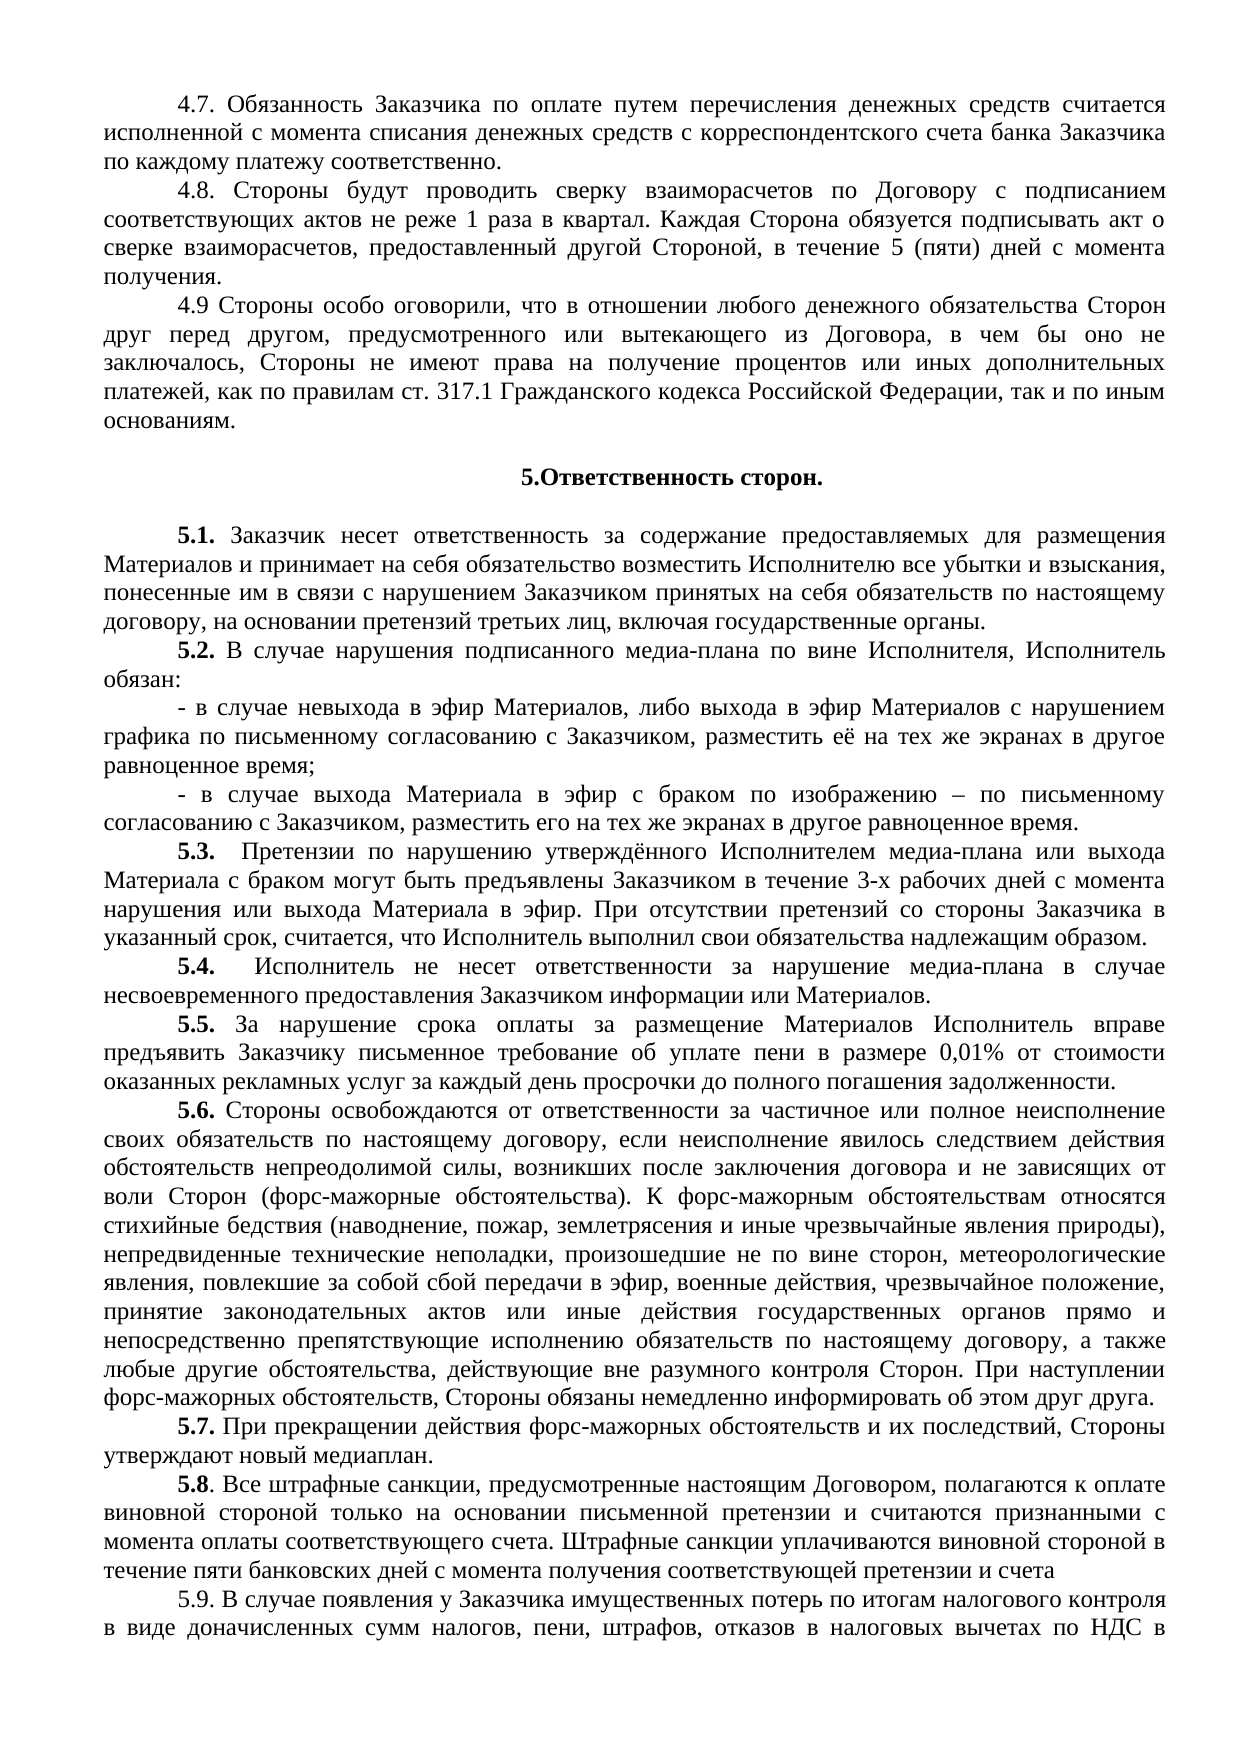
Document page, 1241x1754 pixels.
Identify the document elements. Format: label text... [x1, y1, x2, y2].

text 4.8. Стороны будут проводить сверку взаиморасчетов по Договору с подписанием соответствующих актов не реже 1 раза в квартал. Каждая Сторона обязуется подписывать акт о сверке взаиморасчетов, предоставленный другой Стороной, в течение 5 (пяти) дней с момента получения. [103, 175, 1167, 290]
text 5.4. Исполнитель не несет ответственности за нарушение медиа-плана в случае несвоевременного предоставления Заказчиком информации или Материалов. [103, 951, 1167, 1009]
text 5.Ответственность сторон. [103, 462, 1167, 491]
text 5.3. Претензии по нарушению утверждённого Исполнителем медиа-плана или выхода Материала с браком могут быть предъявлены Заказчиком в течение 3-х рабочих дней с момента нарушения или выхода Материала в эфир. При отсутствии претензий со стороны Заказчика в указанный срок, считается, что Исполнитель выполнил свои обязательства надлежащим образом. [103, 836, 1167, 951]
text - в случае выхода Материала в эфир с браком по изображению – по письменному согласованию с Заказчиком, разместить его на тех же экранах в другое равноценное время. [103, 779, 1167, 836]
text 5.5. За нарушение срока оплаты за размещение Материалов Исполнитель вправе предъявить Заказчику письменное требование об уплате пени в размере 0,01% от стоимости оказанных рекламных услуг за каждый день просрочки до полного погашения задолженности. [103, 1009, 1167, 1095]
text 4.7. Обязанность Заказчика по оплате путем перечисления денежных средств считается исполненной с момента списания денежных средств с корреспондентского счета банка Заказчика по каждому платежу соответственно. [103, 89, 1167, 175]
text 5.1. Заказчик несет ответственность за содержание предоставляемых для размещения Материалов и принимает на себя обязательство возместить Исполнителю все убытки и взыскания, понесенные им в связи с нарушением Заказчиком принятых на себя обязательств по настоящему договору, на основании претензий третьих лиц, включая государственные органы. [103, 520, 1167, 635]
text - в случае невыхода в эфир Материалов, либо выхода в эфир Материалов с нарушением графика по письменному согласованию с Заказчиком, разместить её на тех же экранах в другое равноценное время; [103, 692, 1167, 779]
text 5.8. Все штрафные санкции, предусмотренные настоящим Договором, полагаются к оплате виновной стороной только на основании письменной претензии и считаются признанными с момента оплаты соответствующего счета. Штрафные санкции уплачиваются виновной стороной в течение пяти банковских дней с момента получения соответствующей претензии и счета [103, 1469, 1167, 1584]
text 4.9 Стороны особо оговорили, что в отношении любого денежного обязательства Сторон друг перед другом, предусмотренного или вытекающего из Договора, в чем бы оно не заключалось, Стороны не имеют права на получение процентов или иных дополнительных платежей, как по правилам ст. 317.1 Гражданского кодекса Российской Федерации, так и по иным основаниям. [103, 290, 1167, 434]
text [103, 1584, 1167, 1641]
text 5.7. При прекращении действия форс-мажорных обстоятельств и их последствий, Стороны утверждают новый медиаплан. [103, 1411, 1167, 1469]
text 5.6. Стороны освобождаются от ответственности за частичное или полное неисполнение своих обязательств по настоящему договору, если неисполнение явилось следствием действия обстоятельств непреодолимой силы, возникших после заключения договора и не зависящих от воли Сторон (форс-мажорные обстоятельства). К форс-мажорным обстоятельствам относятся стихийные бедствия (наводнение, пожар, землетрясения и иные чрезвычайные явления природы), непредвиденные технические неполадки, произошедшие не по вине сторон, метеорологические явления, повлекшие за собой сбой передачи в эфир, военные действия, чрезвычайное положение, принятие законодательных актов или иные действия государственных органов прямо и непосредственно препятствующие исполнению обязательств по настоящему договору, а также любые другие обстоятельства, действующие вне разумного контроля Сторон. При наступлении форс-мажорных обстоятельств, Стороны обязаны немедленно информировать об этом друг друга. [103, 1095, 1167, 1411]
text 5.2. В случае нарушения подписанного медиа-плана по вине Исполнителя, Исполнитель обязан: [103, 635, 1167, 692]
